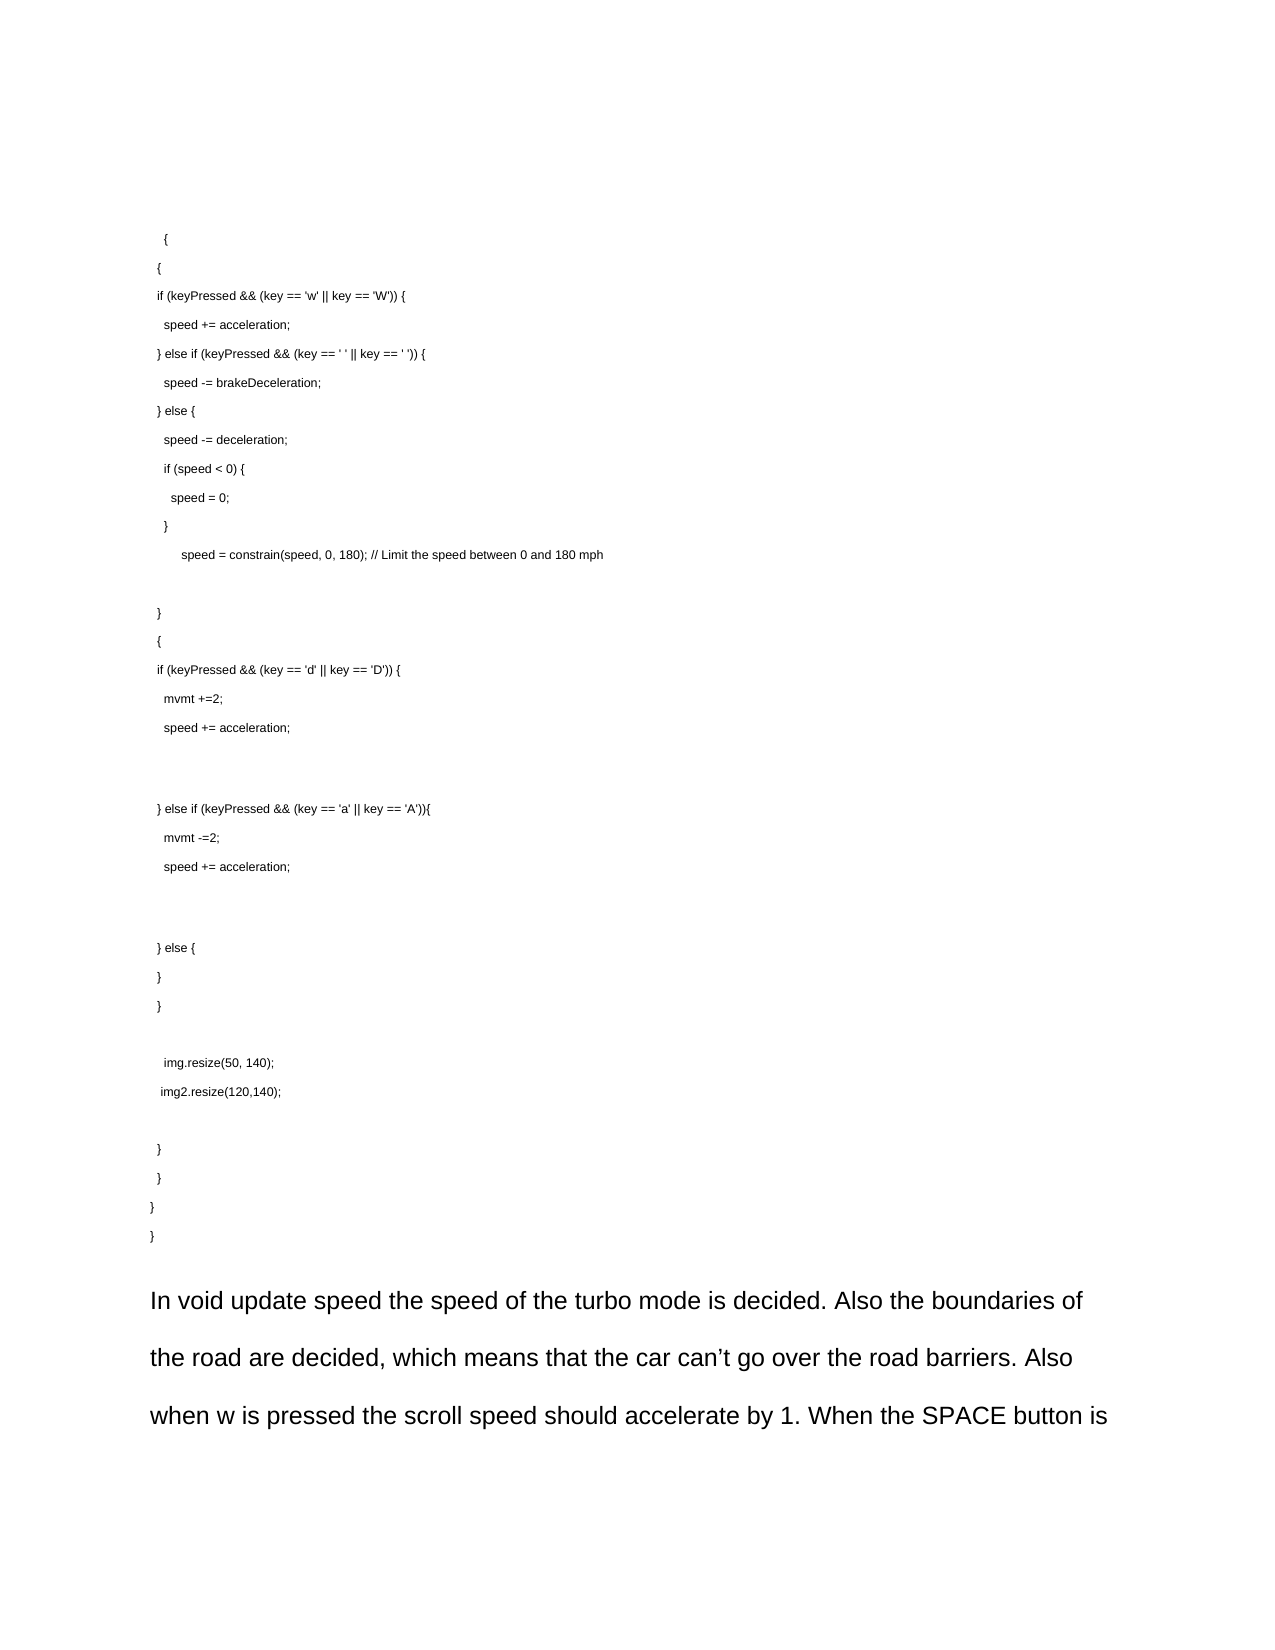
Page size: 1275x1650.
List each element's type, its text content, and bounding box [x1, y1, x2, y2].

text img2.resize(120,140); [150, 1084, 1125, 1099]
text speed = constrain(speed, 0, 180); // Limit the speed between 0 and 180 mph [150, 548, 1125, 562]
text } else if (keyPressed && (key == 'a' || key == 'A')){ [150, 802, 1125, 816]
text if (keyPressed && (key == 'w' || key == 'W')) { [150, 289, 1125, 303]
text } else { [150, 941, 1125, 955]
text } [150, 969, 1125, 984]
text } else { [150, 404, 1125, 418]
text if (keyPressed && (key == 'd' || key == 'D')) { [150, 663, 1125, 677]
text } [150, 998, 1125, 1012]
text mvmt -=2; [150, 830, 1125, 845]
text } [150, 1228, 1125, 1242]
text { [150, 634, 1125, 648]
text { [150, 260, 1125, 274]
text } [150, 605, 1125, 619]
text } [150, 1171, 1125, 1185]
text } [150, 1142, 1125, 1156]
text mvmt +=2; [150, 691, 1125, 706]
text } else if (keyPressed && (key == ' ' || key == ' ')) { [150, 346, 1125, 361]
text speed -= brakeDeceleration; [150, 375, 1125, 389]
text speed += acceleration; [150, 859, 1125, 873]
text speed += acceleration; [150, 318, 1125, 332]
text if (speed < 0) { [150, 461, 1125, 476]
text speed -= deceleration; [150, 433, 1125, 447]
text } [150, 1199, 1125, 1214]
text img.resize(50, 140); [150, 1056, 1125, 1070]
text { [150, 231, 1125, 246]
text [150, 1286, 1125, 1429]
text } [150, 519, 1125, 533]
text speed += acceleration; [150, 720, 1125, 734]
text speed = 0; [150, 490, 1125, 504]
